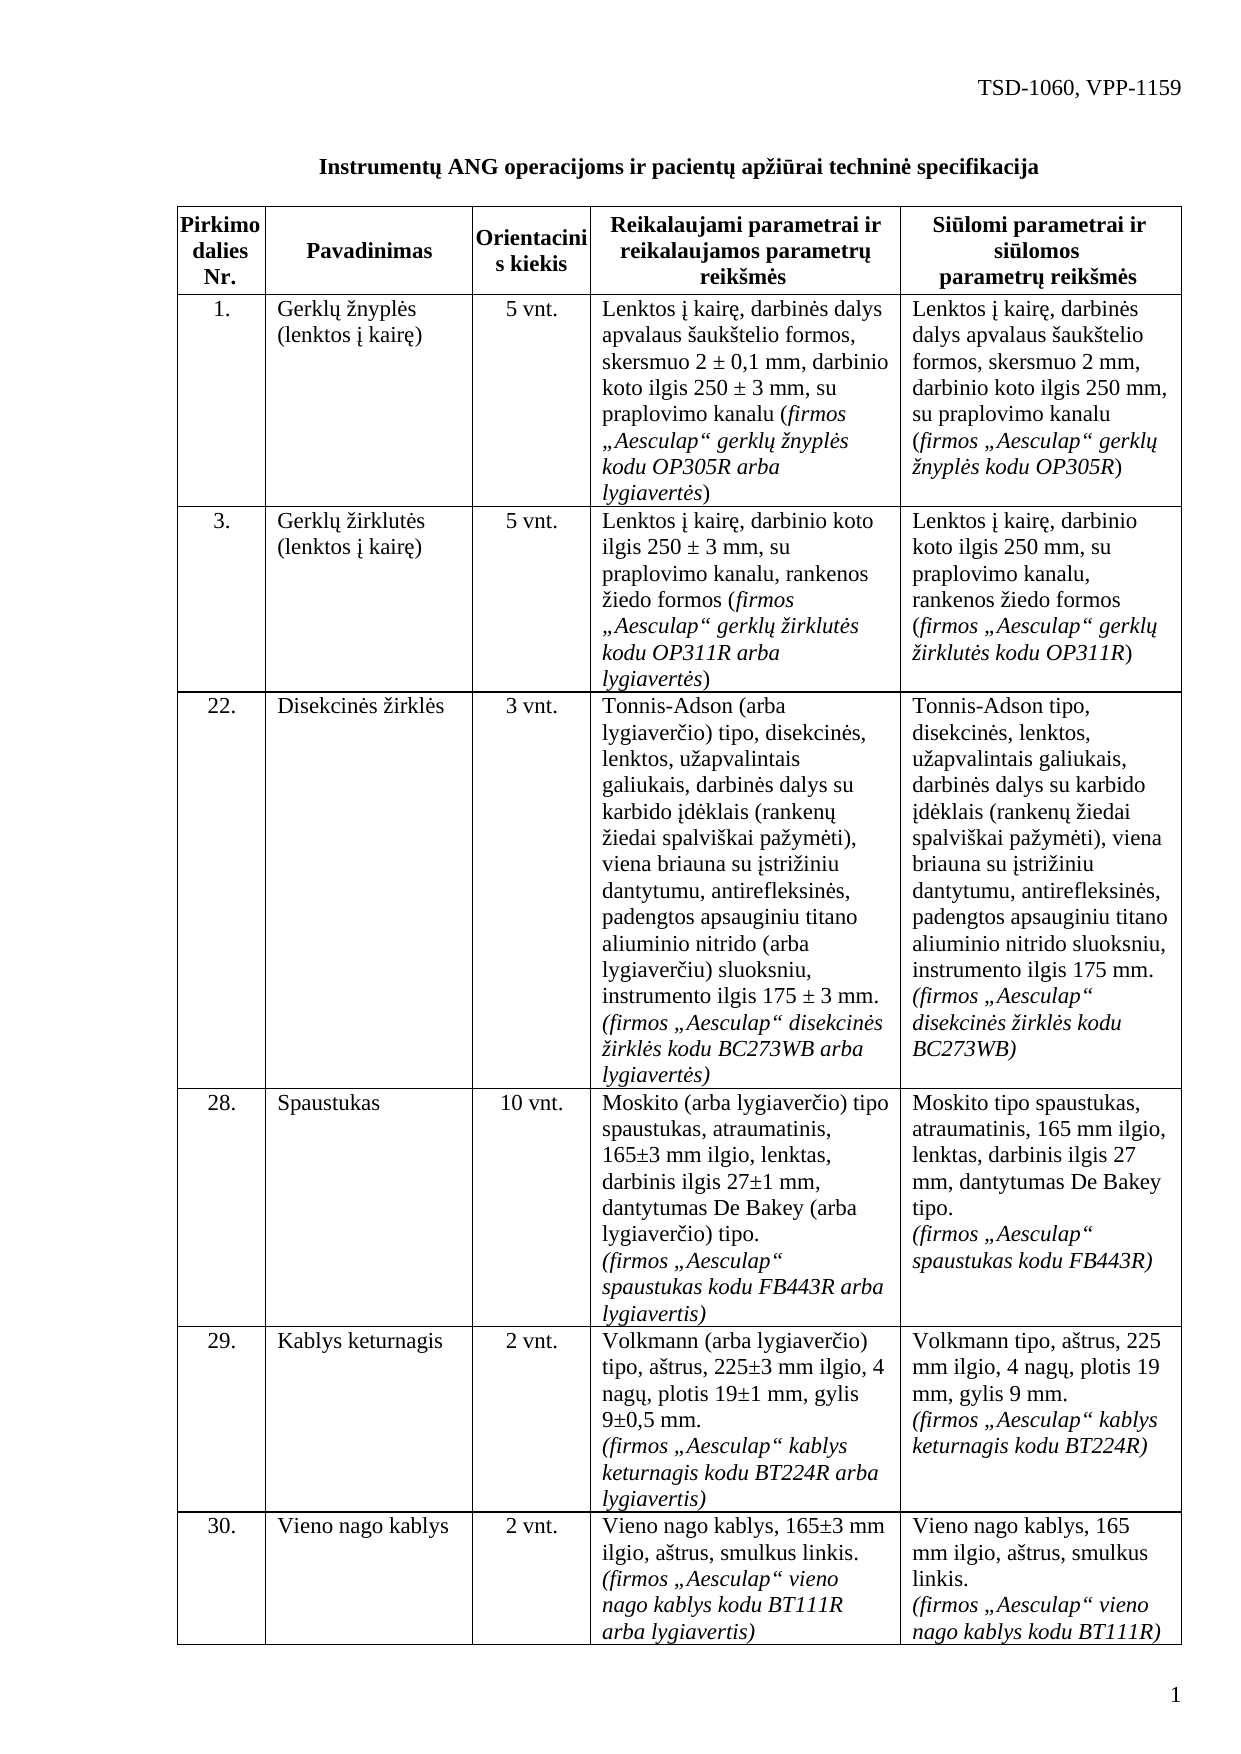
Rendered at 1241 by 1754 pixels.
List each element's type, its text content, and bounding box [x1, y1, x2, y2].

table_cell Tonnis-Adson tipo, disekcinės, lenktos, užapvalintais galiukais, darbinės dalys su karbido įdėklais (rankenų žiedai spalviškai pažymėti), viena briauna su įstrižiniu dantytumu, antirefleksinės, padengtos apsauginiu titano aliuminio nitrido sluoksniu, instrumento ilgis 175 mm. (firmos „Aesculap“ disekcinės žirklės kodu BC273WB) [901, 693, 1181, 1088]
table_cell 28. [178, 1089, 265, 1326]
table_header Siūlomi parametrai ir siūlomos parametrų reikšmės [901, 207, 1181, 294]
table_cell 2 vnt. [473, 1513, 590, 1644]
table_header Pirkimo dalies Nr. [178, 207, 265, 294]
table_cell Moskito (arba lygiaverčio) tipo spaustukas, atraumatinis, 165±3 mm ilgio, lenktas, darbinis ilgis 27±1 mm, dantytumas De Bakey (arba lygiaverčio) tipo. (firmos „Aesculap“ spaustukas kodu FB443R arba lygiavertis) [591, 1089, 900, 1326]
table_cell Vieno nago kablys, 165±3 mm ilgio, aštrus, smulkus linkis. (firmos „Aesculap“ vieno nago kablys kodu BT111R arba lygiavertis) [591, 1513, 900, 1644]
table_cell 3 vnt. [473, 693, 590, 1088]
table_cell 3. [178, 507, 265, 691]
table_cell Vieno nago kablys, 165 mm ilgio, aštrus, smulkus linkis. (firmos „Aesculap“ vieno nago kablys kodu BT111R) [901, 1513, 1181, 1644]
table_cell 30. [178, 1513, 265, 1644]
table_cell Volkmann tipo, aštrus, 225 mm ilgio, 4 nagų, plotis 19 mm, gylis 9 mm. (firmos „Aesculap“ kablys keturnagis kodu BT224R) [901, 1327, 1181, 1511]
text TSD-1060, VPP-1159 [177, 74, 1181, 100]
table_cell 5 vnt. [473, 295, 590, 506]
table_header Orientacinis kiekis [473, 207, 590, 294]
table_cell Tonnis-Adson (arba lygiaverčio) tipo, disekcinės, lenktos, užapvalintais galiukais, darbinės dalys su karbido įdėklais (rankenų žiedai spalviškai pažymėti), viena briauna su įstrižiniu dantytumu, antirefleksinės, padengtos apsauginiu titano aliuminio nitrido (arba lygiaverčiu) sluoksniu, instrumento ilgis 175 ± 3 mm. (firmos „Aesculap“ disekcinės žirklės kodu BC273WB arba lygiavertės) [591, 693, 900, 1088]
table_cell 10 vnt. [473, 1089, 590, 1326]
table_cell 1. [178, 295, 265, 506]
table_cell Lenktos į kairę, darbinio koto ilgis 250 mm, su praplovimo kanalu, rankenos žiedo formos (firmos „Aesculap“ gerklų žirklutės kodu OP311R) [901, 507, 1181, 691]
table_cell Moskito tipo spaustukas, atraumatinis, 165 mm ilgio, lenktas, darbinis ilgis 27 mm, dantytumas De Bakey tipo. (firmos „Aesculap“ spaustukas kodu FB443R) [901, 1089, 1181, 1326]
table_header Reikalaujami parametrai ir reikalaujamos parametrų reikšmės [591, 207, 900, 294]
table_cell Lenktos į kairę, darbinės dalys apvalaus šaukštelio formos, skersmuo 2 ± 0,1 mm, darbinio koto ilgis 250 ± 3 mm, su praplovimo kanalu (firmos „Aesculap“ gerklų žnyplės kodu OP305R arba lygiavertės) [591, 295, 900, 506]
table_cell Spaustukas [266, 1089, 472, 1326]
table_cell Gerklų žnyplės (lenktos į kairę) [266, 295, 472, 506]
table_cell 5 vnt. [473, 507, 590, 691]
table_cell Lenktos į kairę, darbinio koto ilgis 250 ± 3 mm, su praplovimo kanalu, rankenos žiedo formos (firmos „Aesculap“ gerklų žirklutės kodu OP311R arba lygiavertės) [591, 507, 900, 691]
table_cell Volkmann (arba lygiaverčio) tipo, aštrus, 225±3 mm ilgio, 4 nagų, plotis 19±1 mm, gylis 9±0,5 mm. (firmos „Aesculap“ kablys keturnagis kodu BT224R arba lygiavertis) [591, 1327, 900, 1511]
table_cell Gerklų žirklutės (lenktos į kairę) [266, 507, 472, 691]
text Instrumentų ANG operacijoms ir pacientų apžiūrai techninė specifikacija [177, 153, 1181, 179]
table_cell 29. [178, 1327, 265, 1511]
table_cell Kablys keturnagis [266, 1327, 472, 1511]
table_header Pavadinimas [266, 207, 472, 294]
table_cell 2 vnt. [473, 1327, 590, 1511]
table_cell 22. [178, 693, 265, 1088]
table_cell Lenktos į kairę, darbinės dalys apvalaus šaukštelio formos, skersmuo 2 mm, darbinio koto ilgis 250 mm, su praplovimo kanalu (firmos „Aesculap“ gerklų žnyplės kodu OP305R) [901, 295, 1181, 506]
table_cell Disekcinės žirklės [266, 693, 472, 1088]
table_cell Vieno nago kablys [266, 1513, 472, 1644]
